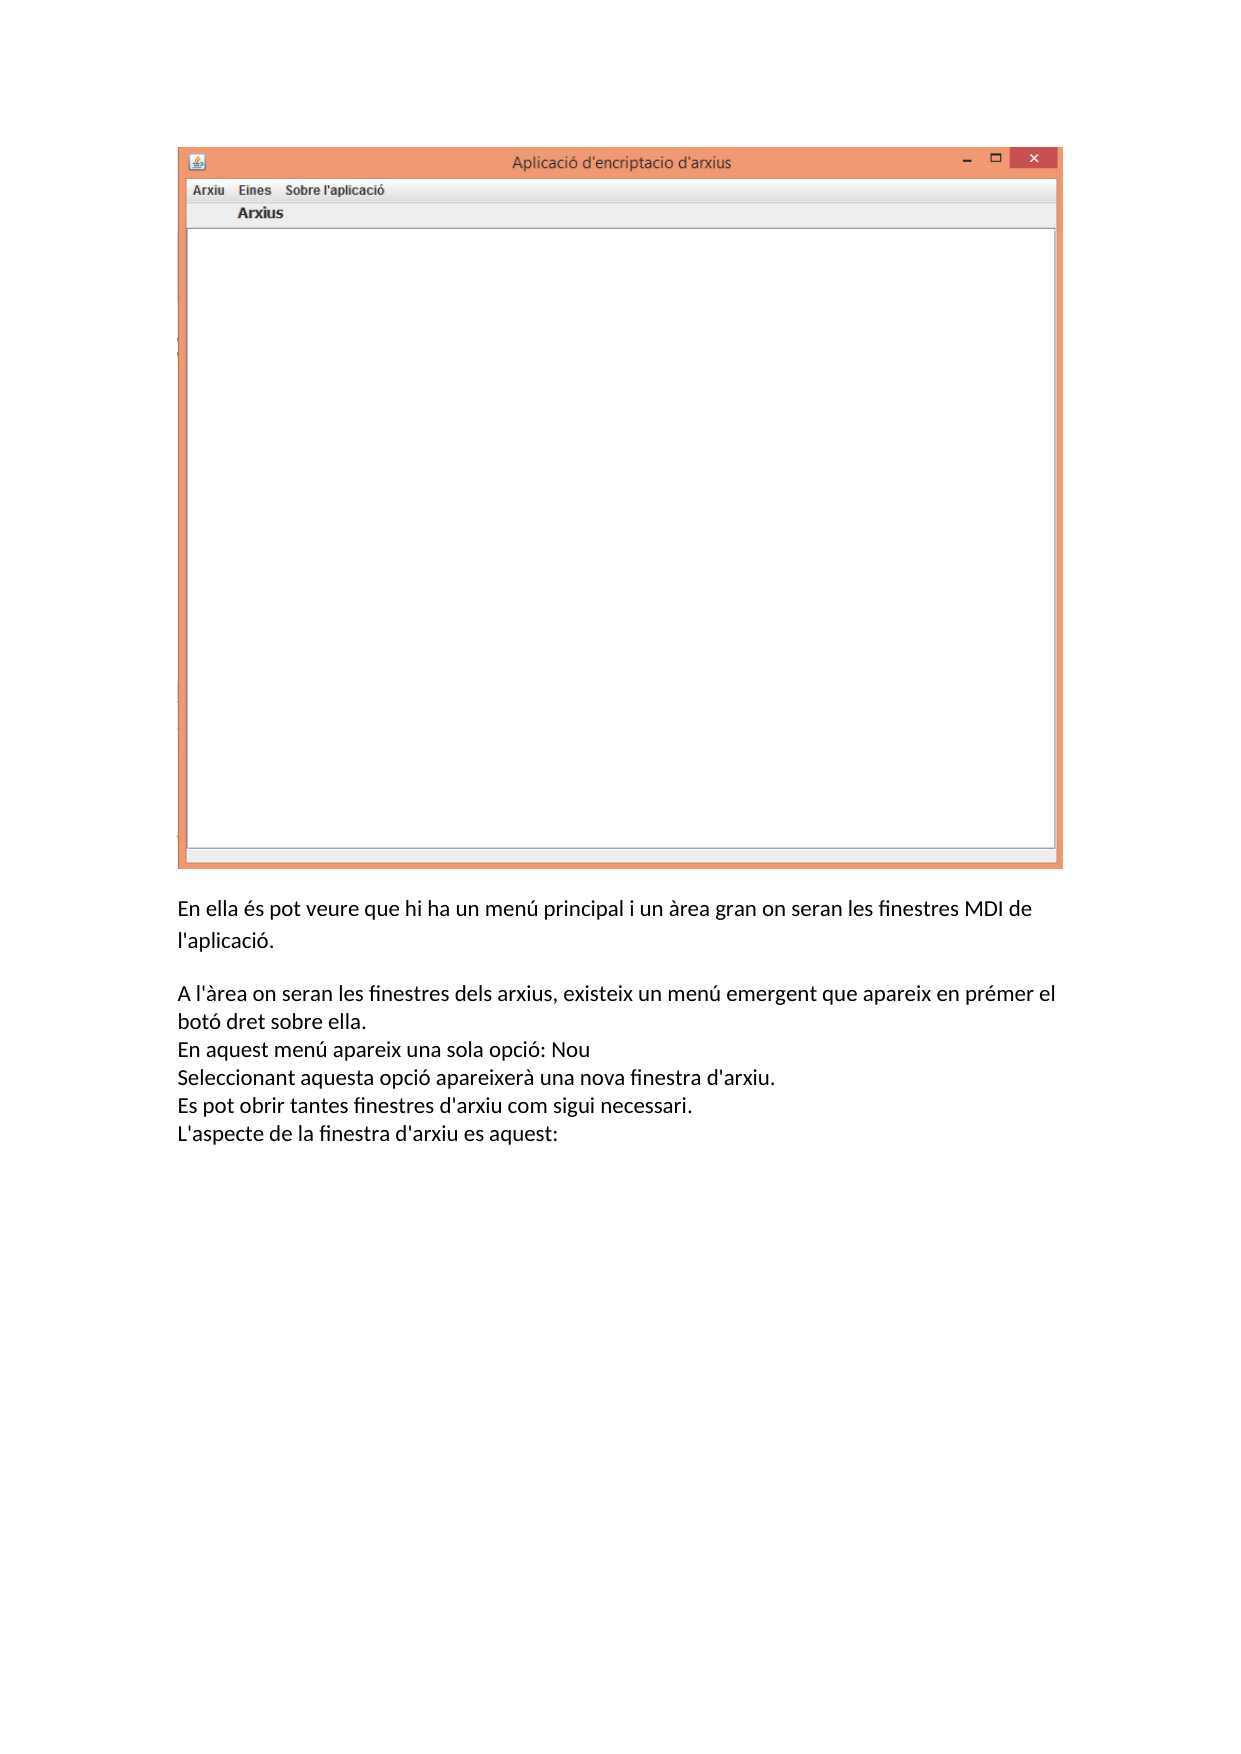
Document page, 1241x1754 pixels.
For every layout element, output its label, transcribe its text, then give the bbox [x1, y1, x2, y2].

text Es pot obrir tantes finestres d'arxiu com sigui necessari. [177, 1091, 1063, 1119]
text L'aspecte de la finestra d'arxiu es aquest: [177, 1119, 1063, 1147]
text En ella és pot veure que hi ha un menú principal i un àrea gran on seran les finestres MDI de l'aplicació. [177, 894, 1063, 954]
text Seleccionant aquesta opció apareixerà una nova finestra d'arxiu. [177, 1063, 1063, 1091]
text En aquest menú apareix una sola opció: Nou [177, 1035, 1063, 1063]
picture [177, 147, 1063, 869]
text A l'àrea on seran les finestres dels arxius, existeix un menú emergent que apareix en prémer el botó dret sobre ella. [177, 979, 1063, 1035]
